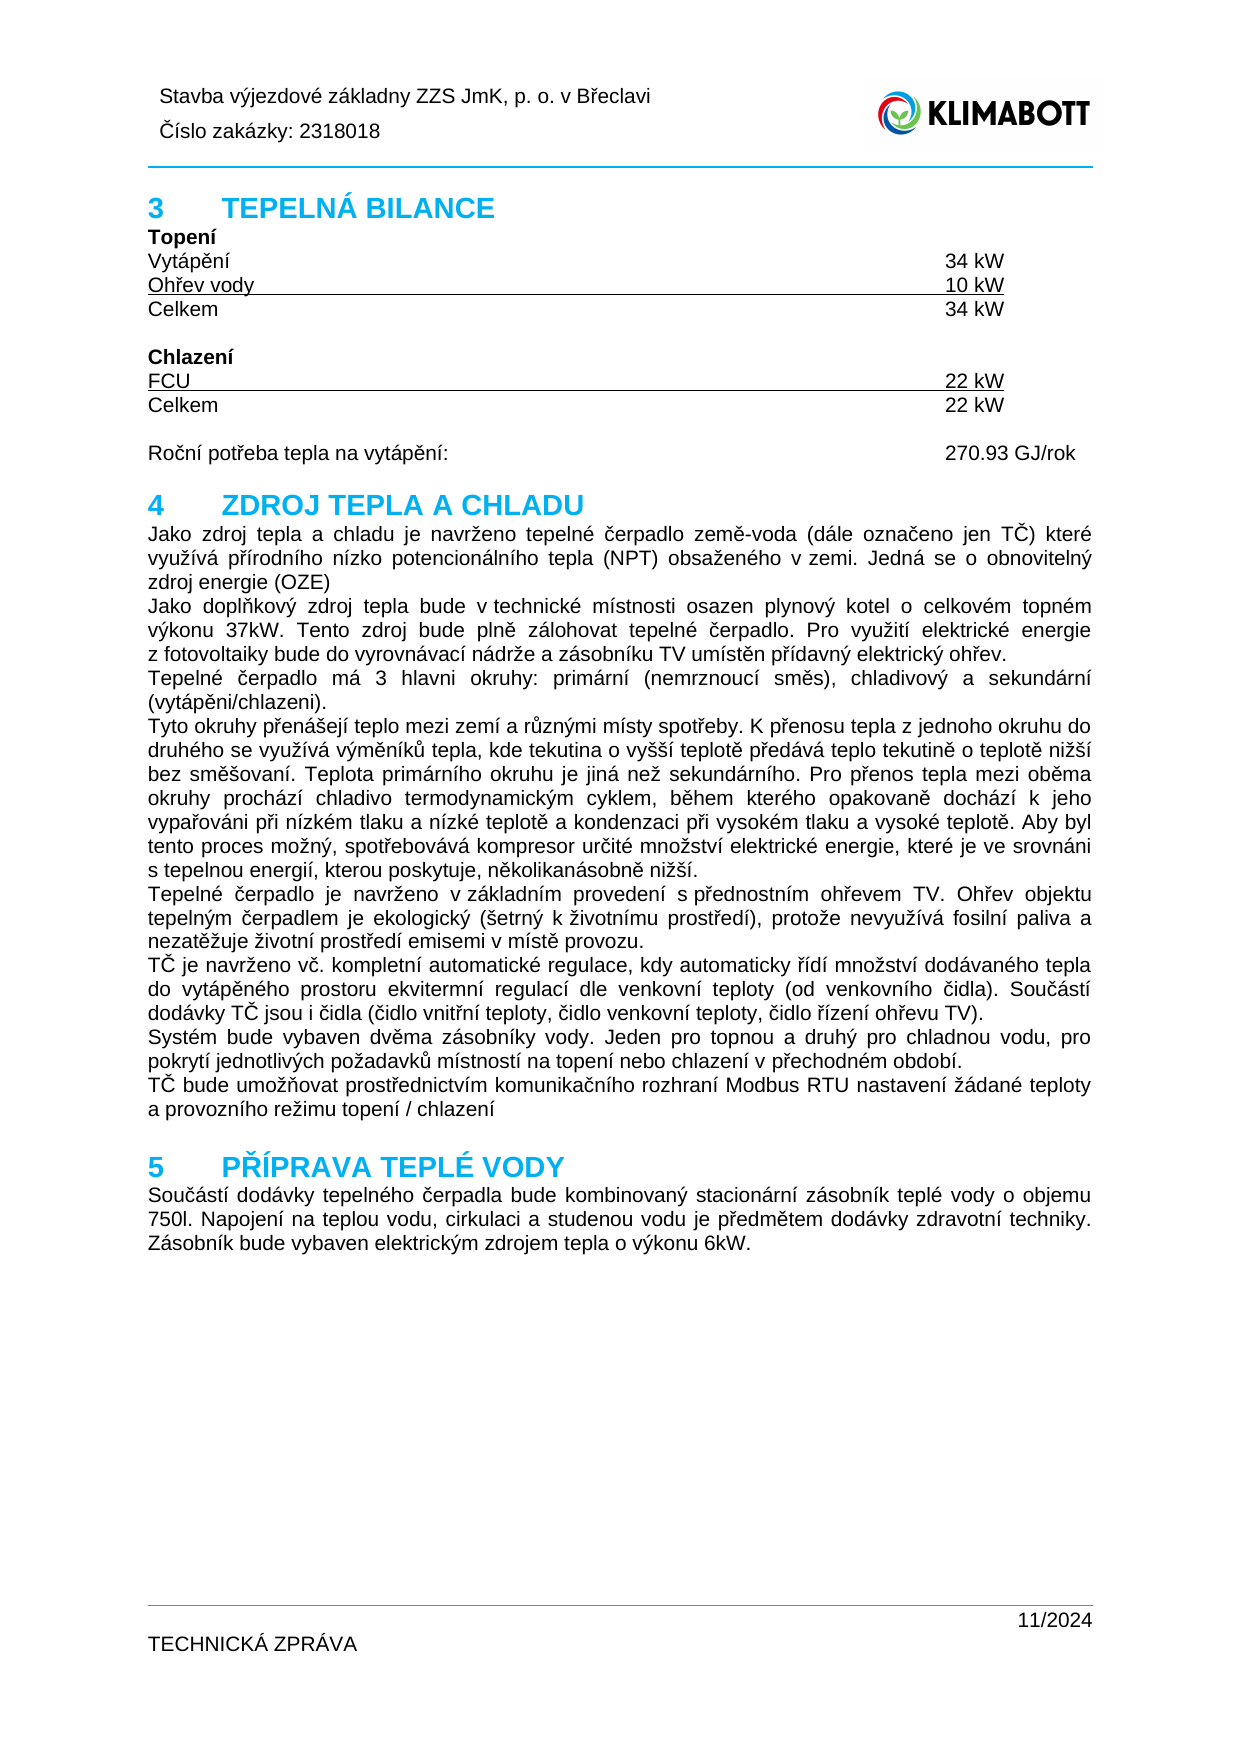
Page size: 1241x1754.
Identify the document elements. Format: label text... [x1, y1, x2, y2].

text Topení [148, 225, 1093, 249]
text Vytápění 34 kW [148, 249, 1093, 273]
text Systém bude vybaven dvěma zásobníky vody. Jeden pro topnou a druhý pro chladnou vodu, pro pokrytí jednotlivých požadavků místností na topení nebo chlazení v přechodném období. [148, 1025, 1093, 1073]
text Ohřev vody 10 kW [148, 273, 1093, 297]
text Jako zdroj tepla a chladu je navrženo tepelné čerpadlo země-voda (dále označeno jen TČ) které využívá přírodního nízko potencionálního tepla (NPT) obsaženého v zemi. Jedná se o obnovitelný zdroj energie (OZE) [148, 522, 1093, 594]
picture [860, 74, 1108, 153]
subtitle TEPELNÁ BILANCE [148, 191, 1093, 225]
text FCU 22 kW [148, 369, 1093, 393]
text Tyto okruhy přenášejí teplo mezi zemí a různými místy spotřeby. K přenosu tepla z jednoho okruhu do druhého se využívá výměníků tepla, kde tekutina o vyšší teplotě předává teplo tekutině o teplotě nižší bez směšovaní. Teplota primárního okruhu je jiná než sekundárního. Pro přenos tepla mezi oběma okruhy prochází chladivo termodynamickým cyklem, během kterého opakovaně dochází k jeho vypařováni při nízkém tlaku a nízké teplotě a kondenzaci při vysokém tlaku a vysoké teplotě. Aby byl tento proces možný, spotřebovává kompresor určité množství elektrické energie, které je ve srovnáni s tepelnou energií, kterou poskytuje, několikanásobně nižší. [148, 714, 1093, 881]
subtitle ZDROJ TEPLA A CHLADU [148, 488, 1093, 522]
text Tepelné čerpadlo má 3 hlavni okruhy: primární (nemrznoucí směs), chladivový a sekundární (vytápěni/chlazeni). [148, 666, 1093, 714]
text Roční potřeba tepla na vytápění: 270.93 GJ/rok [148, 441, 1093, 464]
text TČ bude umožňovat prostřednictvím komunikačního rozhraní Modbus RTU nastavení žádané teploty a provozního režimu topení / chlazení [148, 1073, 1093, 1121]
text TČ je navrženo vč. kompletní automatické regulace, kdy automaticky řídí množství dodávaného tepla do vytápěného prostoru ekvitermní regulací dle venkovní teploty (od venkovního čidla). Součástí dodávky TČ jsou i čidla (čidlo vnitřní teploty, čidlo venkovní teploty, čidlo řízení ohřevu TV). [148, 953, 1093, 1025]
subtitle PŘÍPRAVA TEPLÉ VODY [148, 1150, 1093, 1183]
text Součástí dodávky tepelného čerpadla bude kombinovaný stacionární zásobník teplé vody o objemu 750l. Napojení na teplou vodu, cirkulaci a studenou vodu je předmětem dodávky zdravotní techniky. Zásobník bude vybaven elektrickým zdrojem tepla o výkonu 6kW. [148, 1183, 1093, 1255]
text Jako doplňkový zdroj tepla bude v technické místnosti osazen plynový kotel o celkovém topném výkonu 37kW. Tento zdroj bude plně zálohovat tepelné čerpadlo. Pro využití elektrické energie z fotovoltaiky bude do vyrovnávací nádrže a zásobníku TV umístěn přídavný elektrický ohřev. [148, 594, 1093, 666]
text Celkem 34 kW [148, 297, 1093, 321]
text Chlazení [148, 345, 1093, 369]
text Tepelné čerpadlo je navrženo v základním provedení s přednostním ohřevem TV. Ohřev objektu tepelným čerpadlem je ekologický (šetrný k životnímu prostředí), protože nevyužívá fosilní paliva a nezatěžuje životní prostředí emisemi v místě provozu. [148, 881, 1093, 953]
text Celkem 22 kW [148, 393, 1093, 417]
